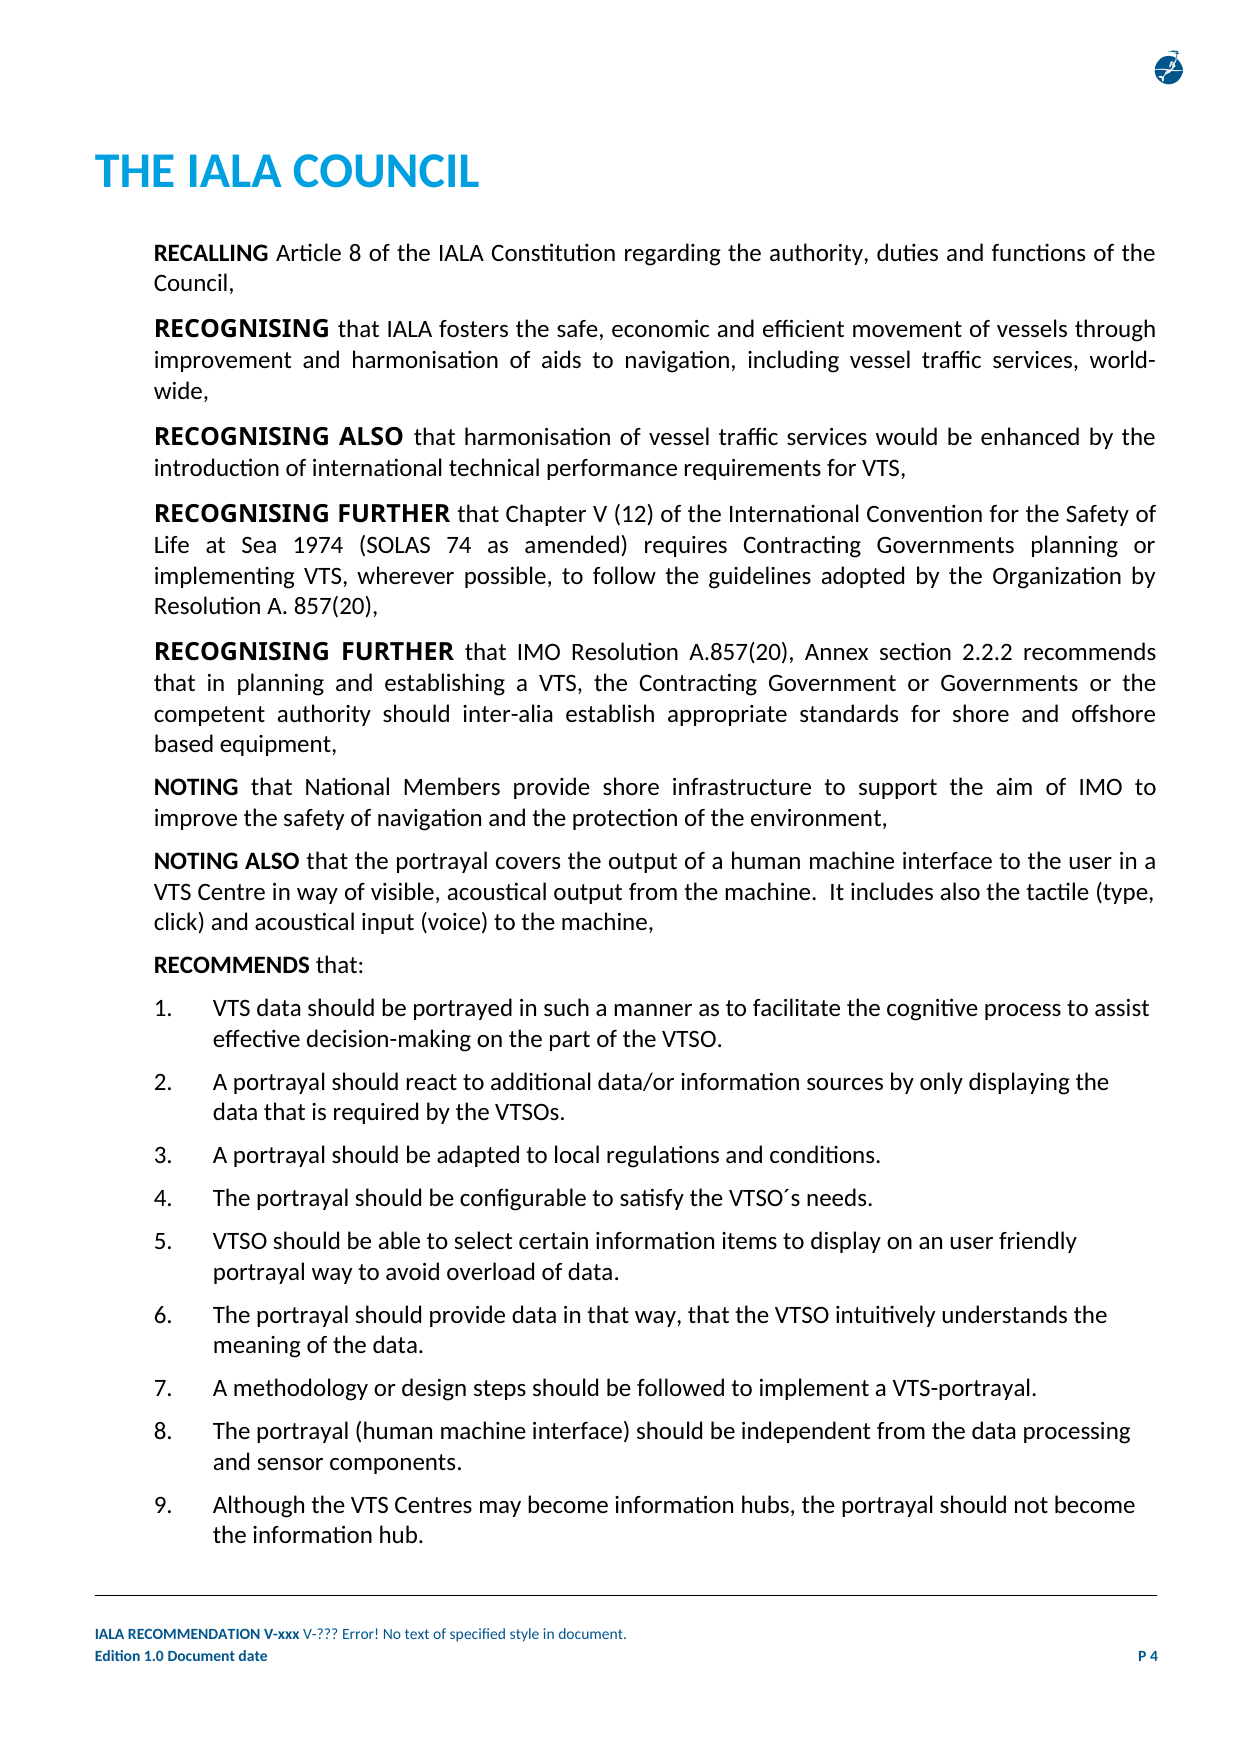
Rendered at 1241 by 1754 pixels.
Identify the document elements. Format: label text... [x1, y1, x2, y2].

text RECOMMENDS that: [153, 949, 1157, 980]
list The portrayal (human machine interface) should be independent from the data processing and sensor components. [153, 1415, 1157, 1476]
list A portrayal should react to additional data/or information sources by only displaying the data that is required by the VTSOs. [153, 1066, 1157, 1127]
list A methodology or design steps should be followed to implement a VTS-portrayal. [153, 1372, 1157, 1403]
text RECOGNISING FURTHER that IMO Resolution A.857(20), Annex section 2.2.2 recommends that in planning and establishing a VTS, the Contracting Government or Governments or the competent authority should inter-alia establish appropriate standards for shore and offshore based equipment, [153, 633, 1157, 759]
picture [1123, 0, 1241, 119]
text NOTING ALSO that the portrayal covers the output of a human machine interface to the user in a VTS Centre in way of visible, acoustical output from the machine. It includes also the tactile (type, click) and acoustical input (voice) to the machine, [153, 845, 1157, 937]
list A portrayal should be adapted to local regulations and conditions. [153, 1139, 1157, 1170]
text RECOGNISING that IALA fosters the safe, economic and efficient movement of vessels through improvement and harmonisation of aids to navigation, including vessel traffic services, world-wide, [153, 311, 1157, 406]
text RECOGNISING ALSO that harmonisation of vessel traffic services would be enhanced by the introduction of international technical performance requirements for VTS, [153, 418, 1157, 483]
text RECOGNISING FURTHER that Chapter V (12) of the International Convention for the Safety of Life at Sea 1974 (SOLAS 74 as amended) requires Contracting Governments planning or implementing VTS, wherever possible, to follow the guidelines adopted by the Organization by Resolution A. 857(20), [153, 495, 1157, 621]
list Although the VTS Centres may become information hubs, the portrayal should not become the information hub. [153, 1489, 1157, 1550]
text RECALLING Article 8 of the IALA Constitution regarding the authority, duties and functions of the Council, [153, 237, 1157, 298]
list The portrayal should provide data in that way, that the VTSO intuitively understands the meaning of the data. [153, 1299, 1157, 1360]
list VTSO should be able to select certain information items to display on an user friendly portrayal way to avoid overload of data. [153, 1225, 1157, 1286]
list VTS data should be portrayed in such a manner as to facilitate the cognitive process to assist effective decision-making on the part of the VTSO. [153, 992, 1157, 1053]
list The portrayal should be configurable to satisfy the VTSO´s needs. [153, 1182, 1157, 1213]
text THE IALA COUNCIL [94, 138, 1157, 199]
text NOTING that National Members provide shore infrastructure to support the aim of IMO to improve the safety of navigation and the protection of the environment, [153, 772, 1157, 833]
